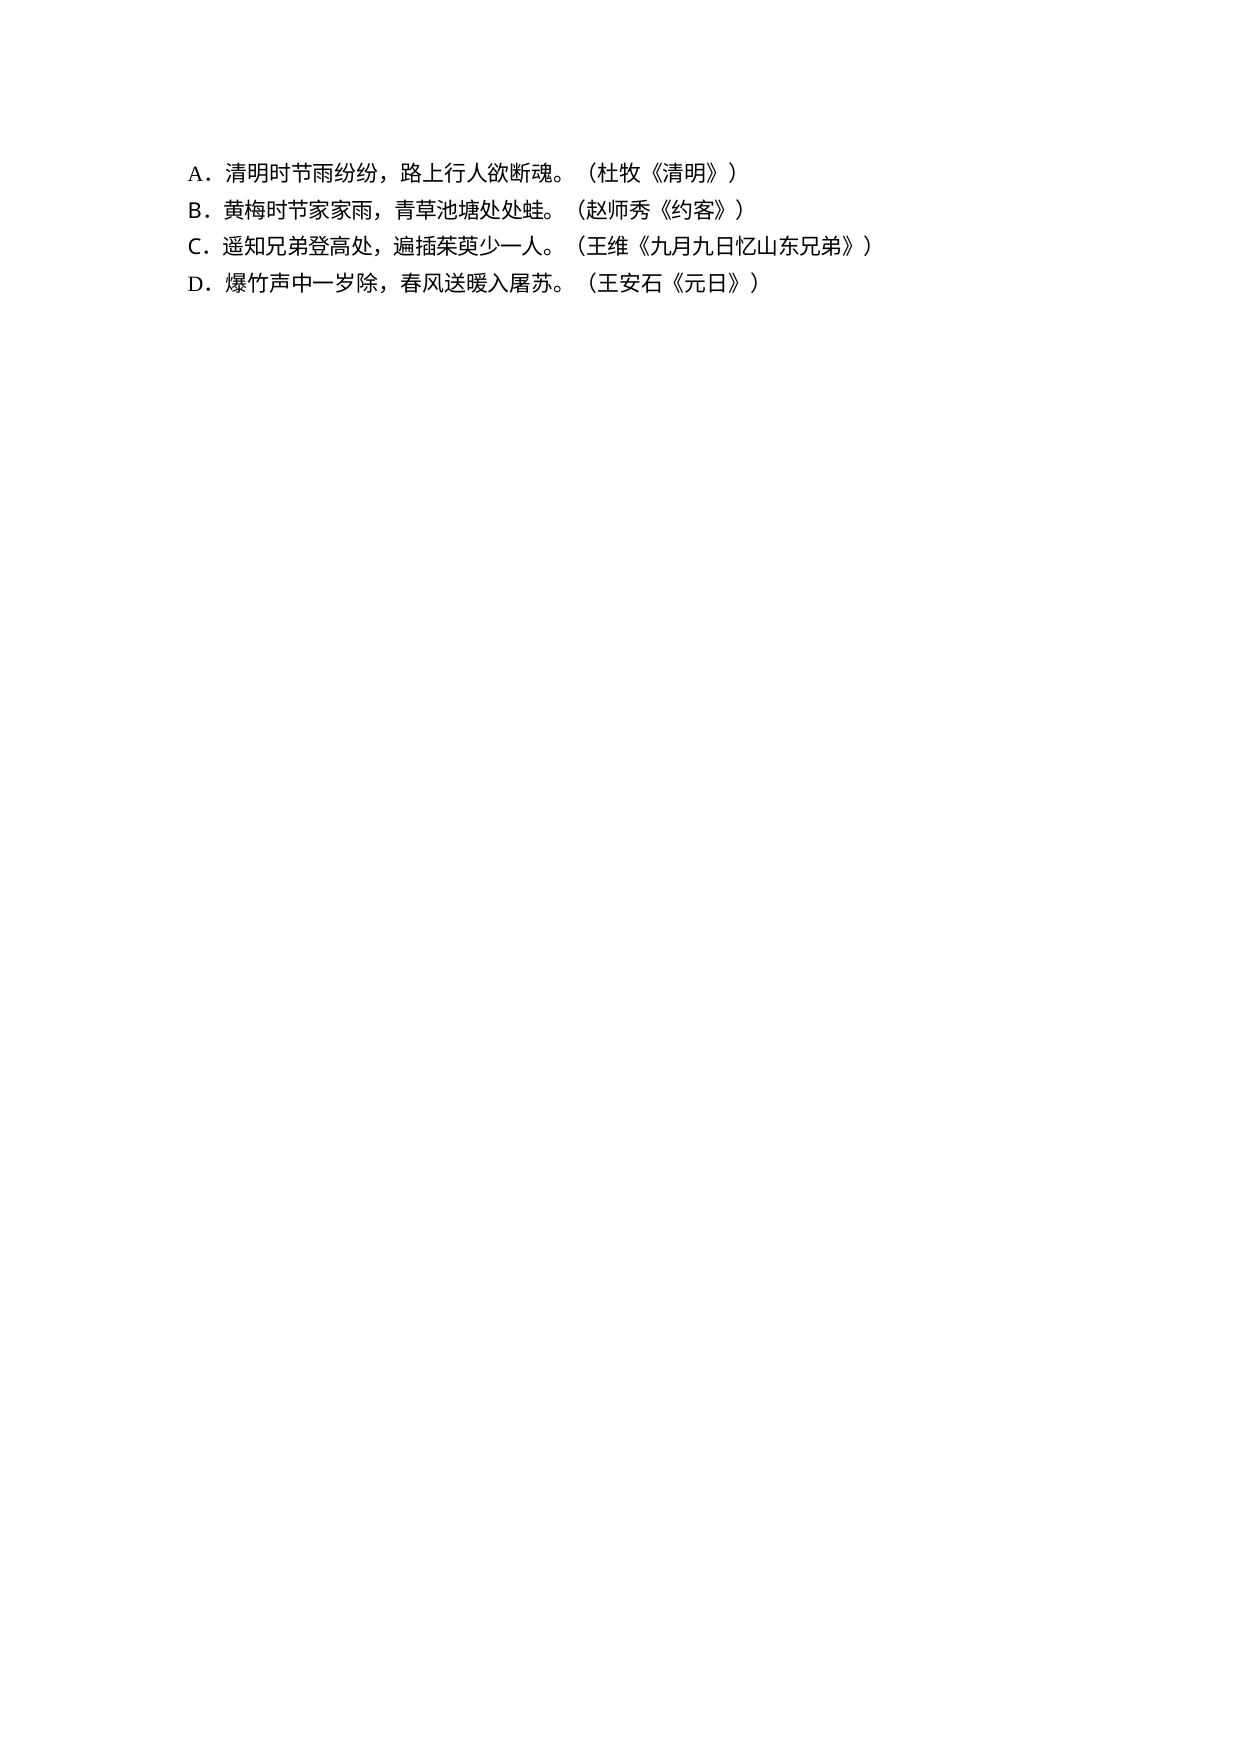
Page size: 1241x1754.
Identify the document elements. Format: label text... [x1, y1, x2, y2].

text C．遥知兄弟登高处，遍插茱萸少一人。（王维《九月九日忆山东兄弟》） D．爆竹声中一岁除，春风送暖入屠苏。（王安石《元日》） [187, 229, 902, 297]
text A．清明时节雨纷纷，路上行人欲断魂。（杜牧《清明》） B．黄梅时节家家雨，青草池塘处处蛙。（赵师秀《约客》） [187, 156, 782, 224]
